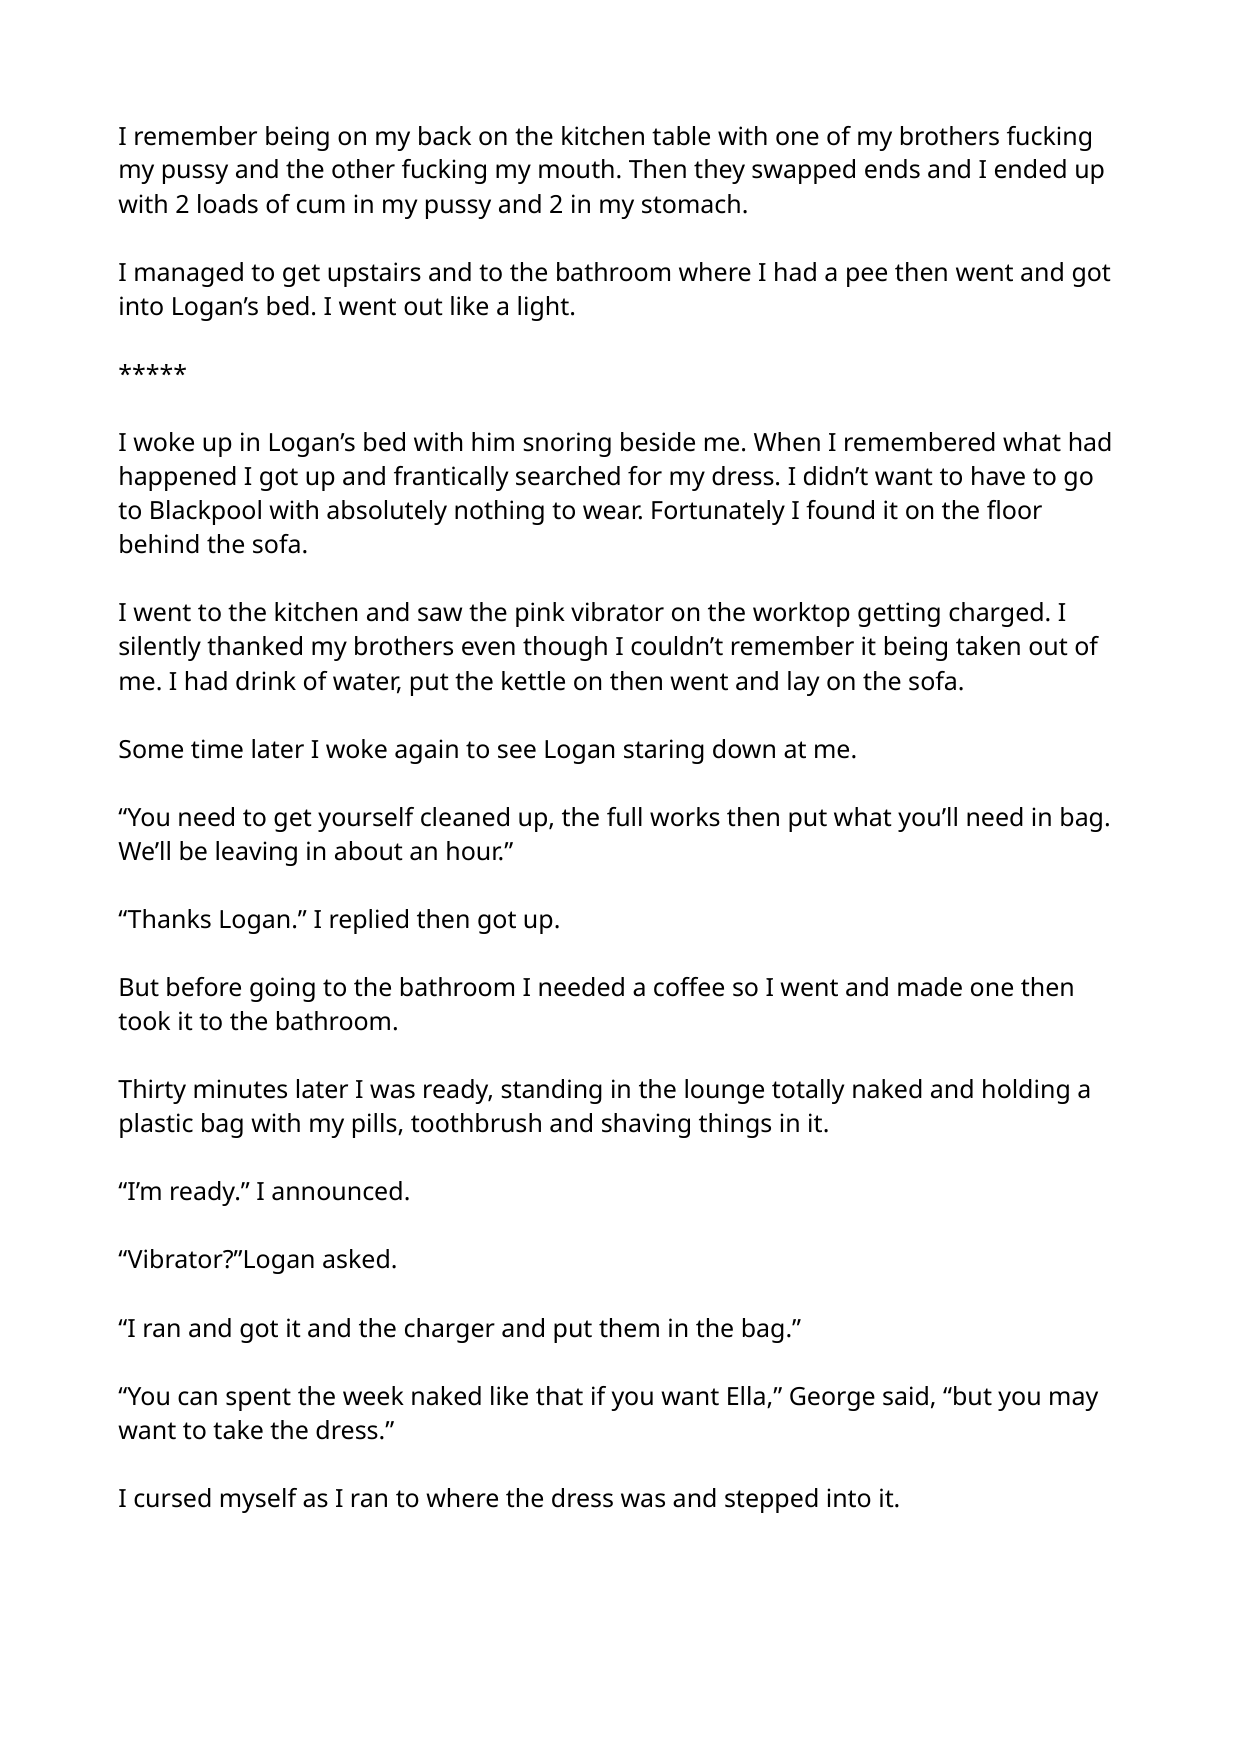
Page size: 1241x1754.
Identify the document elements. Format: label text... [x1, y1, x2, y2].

text “Thanks Logan.” I replied then got up. [118, 902, 1122, 936]
text “You can spent the week naked like that if you want Ella,” George said, “but you may want to take the dress.” [118, 1378, 1122, 1447]
text ***** [118, 357, 1122, 391]
text “I ran and got it and the charger and put them in the bag.” [118, 1310, 1122, 1344]
text I woke up in Logan’s bed with him snoring beside me. When I remembered what had happened I got up and frantically searched for my dress. I didn’t want to have to go to Blackpool with absolutely nothing to wear. Fortunately I found it on the floor behind the sofa. [118, 425, 1122, 561]
text But before going to the bathroom I needed a coffee so I went and made one then took it to the bathroom. [118, 970, 1122, 1038]
text Thirty minutes later I was ready, standing in the lounge totally naked and holding a plastic bag with my pills, toothbrush and shaving things in it. [118, 1072, 1122, 1140]
text I managed to get upstairs and to the bathroom where I had a pee then went and got into Logan’s bed. I went out like a light. [118, 254, 1122, 322]
text “Vibrator?”Logan asked. [118, 1242, 1122, 1276]
text I went to the kitchen and saw the pink vibrator on the worktop getting charged. I silently thanked my brothers even though I couldn’t remember it being taken out of me. I had drink of water, put the kettle on then went and lay on the sofa. [118, 595, 1122, 697]
text I cursed myself as I ran to where the dress was and stepped into it. [118, 1481, 1122, 1515]
text Some time later I woke again to see Logan staring down at me. [118, 731, 1122, 765]
text “I’m ready.” I announced. [118, 1174, 1122, 1208]
text I remember being on my back on the kitchen table with one of my brothers fucking my pussy and the other fucking my mouth. Then they swapped ends and I ended up with 2 loads of cum in my pussy and 2 in my stomach. [118, 118, 1122, 220]
text “You need to get yourself cleaned up, the full works then put what you’ll need in bag. We’ll be leaving in about an hour.” [118, 799, 1122, 867]
